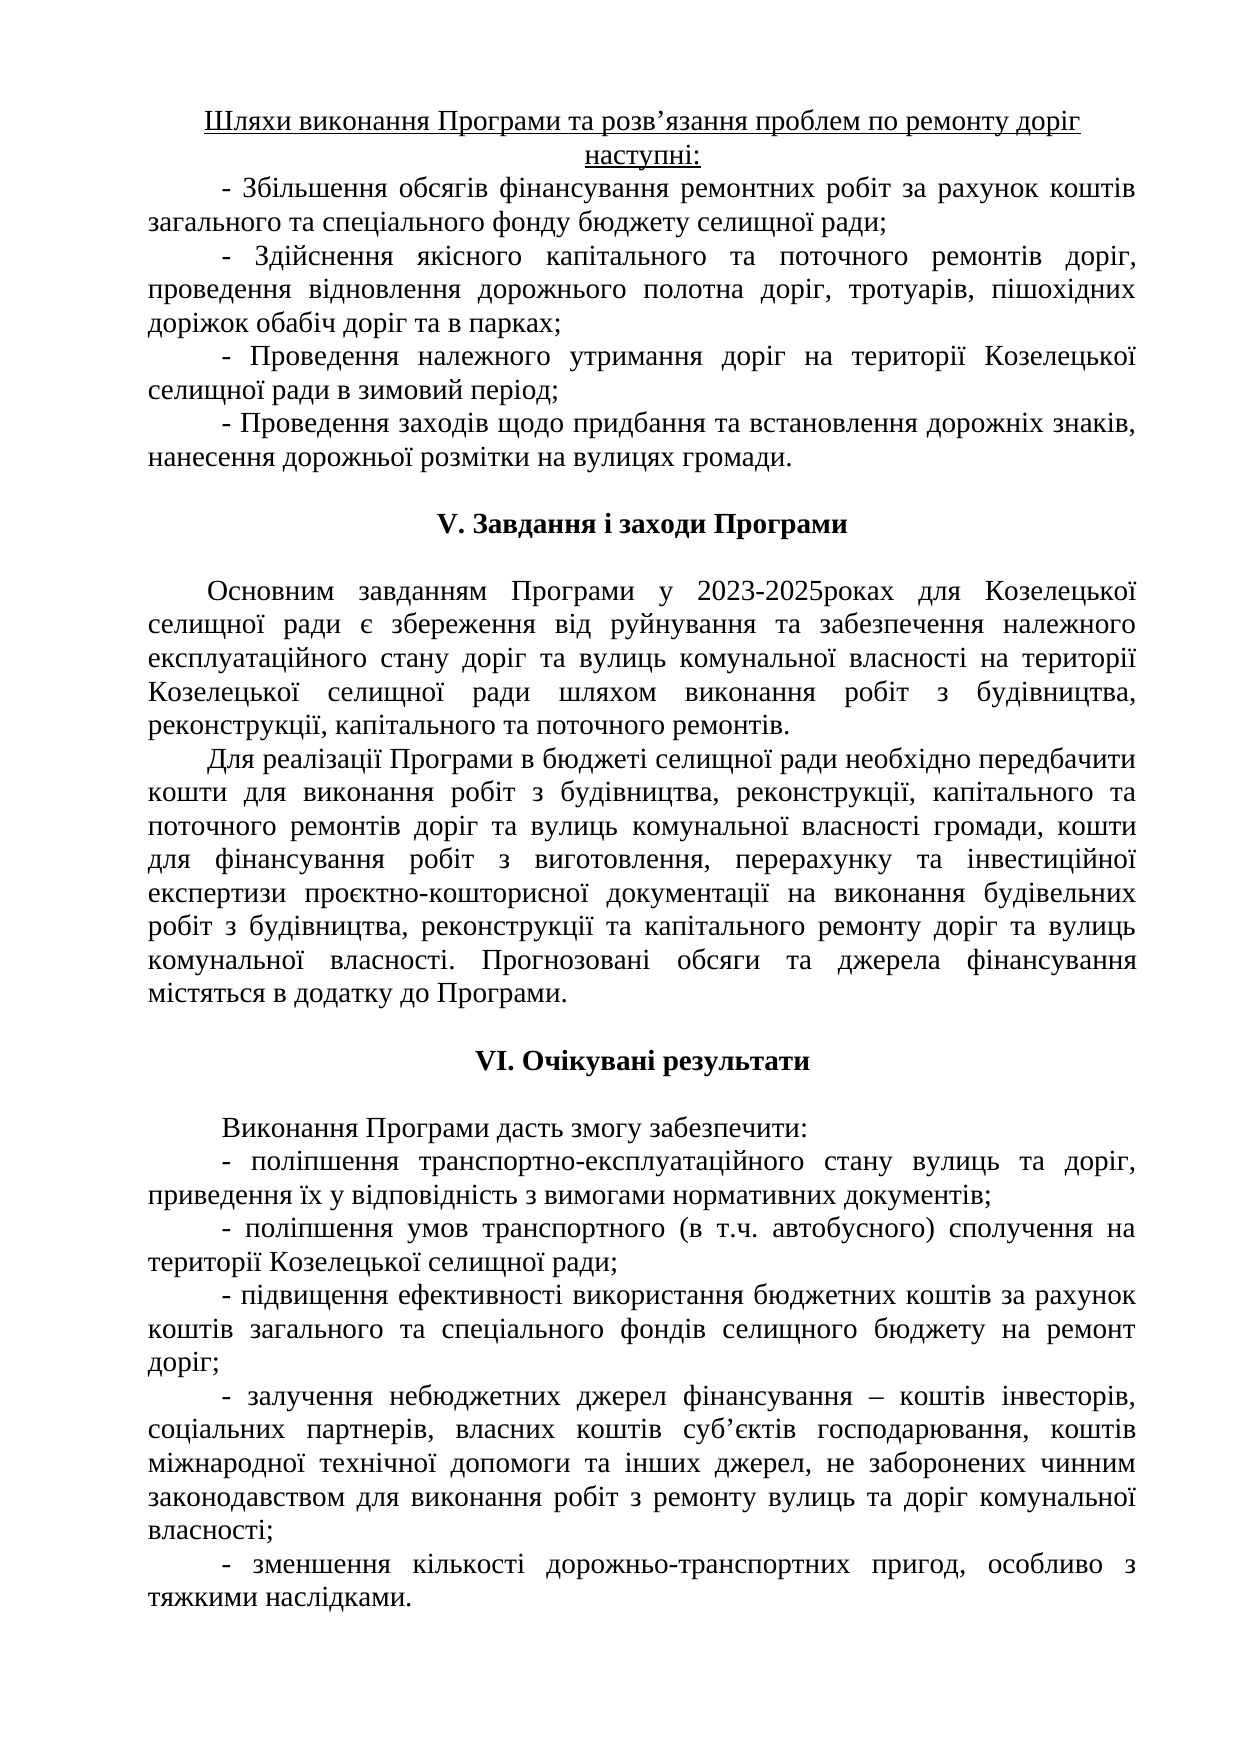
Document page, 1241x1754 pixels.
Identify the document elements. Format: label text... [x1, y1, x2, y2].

text - Проведення належного утримання доріг на території Козелецької селищної ради в зимовий період; [148, 338, 1137, 405]
text Виконання Програми дасть змогу забезпечити: [148, 1110, 1137, 1143]
text Основним завданням Програми у 2023-2025роках для Козелецької селищної ради є збереження від руйнування та забезпечення належного експлуатаційного стану доріг та вулиць комунальної власності на території Козелецької селищної ради шляхом виконання робіт з будівництва, реконструкції, капітального та поточного ремонтів. [148, 573, 1137, 741]
text - поліпшення умов транспортного (в т.ч. автобусного) сполучення на території Козелецької селищної ради; [148, 1210, 1137, 1277]
text - Проведення заходів щодо придбання та встановлення дорожніх знаків, нанесення дорожньої розмітки на вулицях громади. [148, 405, 1137, 472]
text V. Завдання і заходи Програми [148, 506, 1137, 539]
text - підвищення ефективності використання бюджетних коштів за рахунок коштів загального та спеціального фондів селищного бюджету на ремонт доріг; [148, 1277, 1137, 1378]
text - поліпшення транспортно-експлуатаційного стану вулиць та доріг, приведення їх у відповідність з вимогами нормативних документів; [148, 1143, 1137, 1210]
text - зменшення кількості дорожньо-транспортних пригод, особливо з тяжкими наслідками. [148, 1546, 1137, 1613]
text Для реалізації Програми в бюджеті селищної ради необхідно передбачити кошти для виконання робіт з будівництва, реконструкції, капітального та поточного ремонтів доріг та вулиць комунальної власності громади, кошти для фінансування робіт з виготовлення, перерахунку та інвестиційної експертизи проєктно-кошторисної документації на виконання будівельних робіт з будівництва, реконструкції та капітального ремонту доріг та вулиць комунальної власності. Прогнозовані обсяги та джерела фінансування містяться в додатку до Програми. [148, 741, 1137, 1009]
text VІ. Очікувані результати [148, 1043, 1137, 1076]
text - Збільшення обсягів фінансування ремонтних робіт за рахунок коштів загального та спеціального фонду бюджету селищної ради; [148, 171, 1137, 238]
text - Здійснення якісного капітального та поточного ремонтів доріг, проведення відновлення дорожнього полотна доріг, тротуарів, пішохідних доріжок обабіч доріг та в парках; [148, 238, 1137, 338]
text Шляхи виконання Програми та розв’язання проблем по ремонту доріг наступні: [148, 103, 1137, 171]
text - залучення небюджетних джерел фінансування – коштів інвесторів, соціальних партнерів, власних коштів суб’єктів господарювання, коштів міжнародної технічної допомоги та інших джерел, не заборонених чинним законодавством для виконання робіт з ремонту вулиць та доріг комунальної власності; [148, 1378, 1137, 1546]
